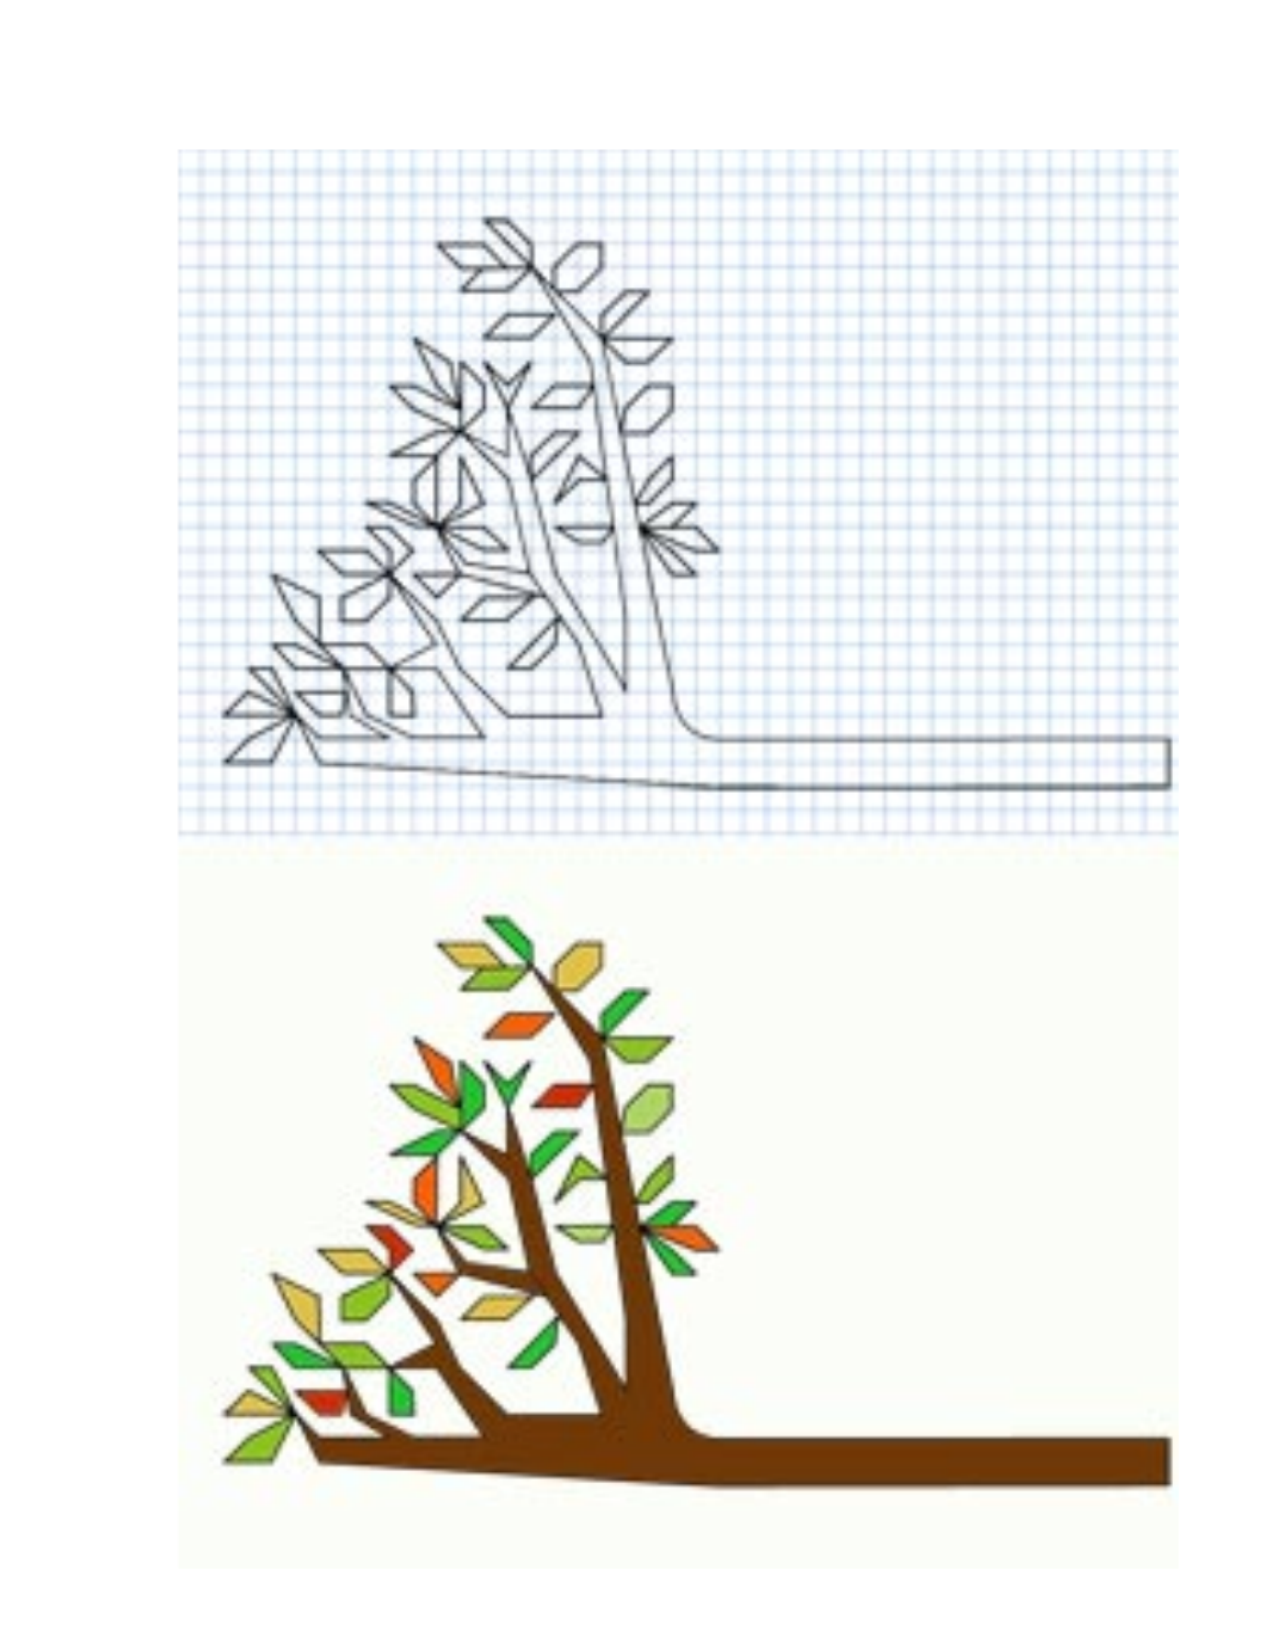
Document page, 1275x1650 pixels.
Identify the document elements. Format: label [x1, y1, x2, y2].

picture [180, 151, 1177, 1568]
